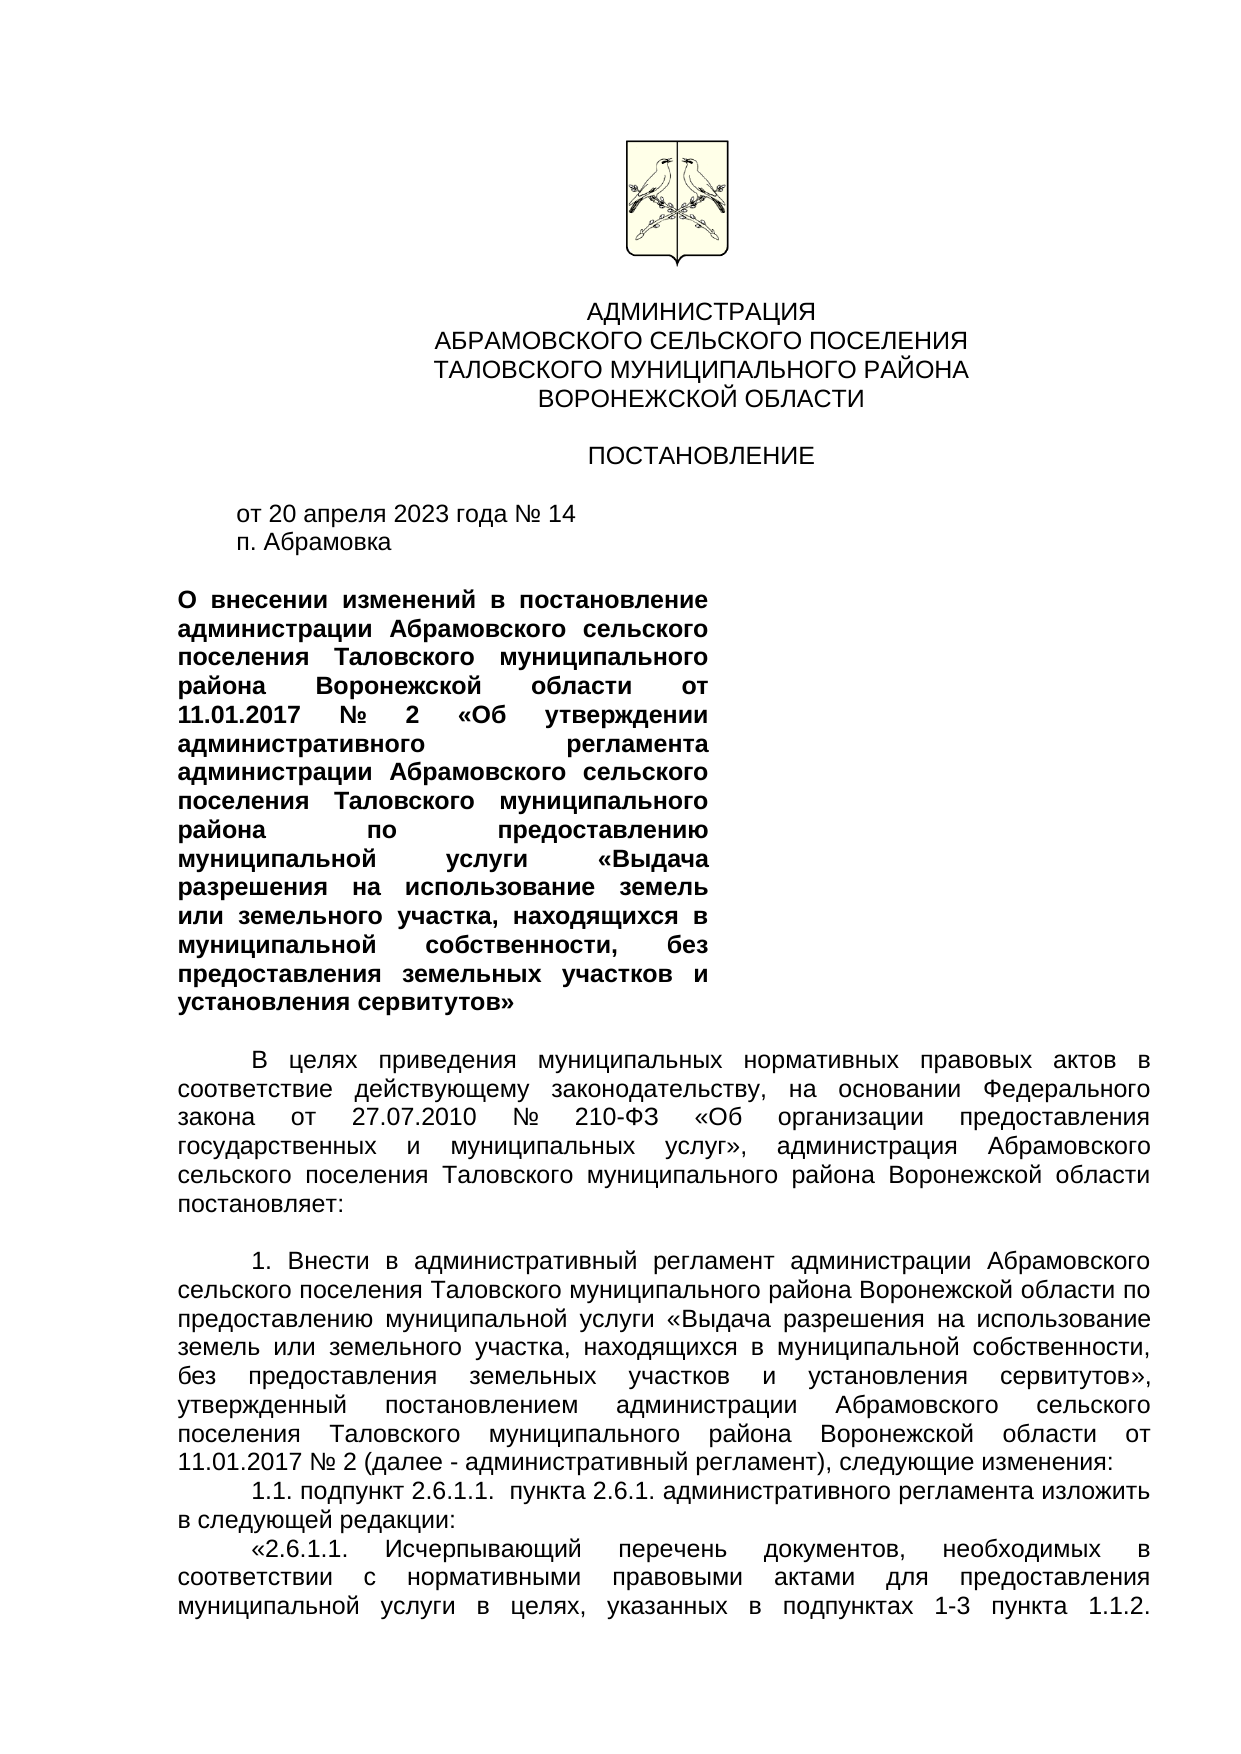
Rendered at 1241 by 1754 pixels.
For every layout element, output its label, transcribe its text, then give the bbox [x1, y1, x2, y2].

text от 20 апреля 2023 года № 14 [177, 499, 1152, 527]
text п. Абрамовка [177, 527, 571, 556]
text ПОСТАНОВЛЕНИЕ [177, 441, 1152, 470]
text АБРАМОВСКОГО СЕЛЬСКОГО ПОСЕЛЕНИЯ [177, 326, 1152, 355]
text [177, 1534, 1152, 1620]
text АДМИНИСТРАЦИЯ [177, 297, 1152, 326]
text ТАЛОВСКОГО МУНИЦИПАЛЬНОГО РАЙОНА [177, 355, 1152, 384]
text 1. Внести в административный регламент администрации Абрамовского сельского поселения Таловского муниципального района Воронежской области по предоставлению муниципальной услуги «Выдача разрешения на использование земель или земельного участка, находящихся в муниципальной собственности, без предоставления земельных участков и установления сервитутов», утвержденный постановлением администрации Абрамовского сельского поселения Таловского муниципального района Воронежской области от 11.01.2017 № 2 (далее - административный регламент), следующие изменения: [177, 1246, 1152, 1476]
text О внесении изменений в постановление администрации Абрамовского сельского поселения Таловского муниципального района Воронежской области от 11.01.2017 № 2 «Об утверждении административного регламента администрации Абрамовского сельского поселения Таловского муниципального района по предоставлению муниципальной услуги «Выдача разрешения на использование земель или земельного участка, находящихся в муниципальной собственности, без предоставления земельных участков и установления сервитутов» [177, 585, 709, 1016]
text 1.1. подпункт 2.6.1.1. пункта 2.6.1. административного регламента изложить в следующей редакции: [177, 1476, 1152, 1534]
text В целях приведения муниципальных нормативных правовых актов в соответствие действующему законодательству, на основании Федерального закона от 27.07.2010 № 210-ФЗ «Об организации предоставления государственных и муниципальных услуг», администрация Абрамовского сельского поселения Таловского муниципального района Воронежской области постановляет: [177, 1045, 1152, 1217]
text ВОРОНЕЖСКОЙ ОБЛАСТИ [177, 384, 1152, 412]
